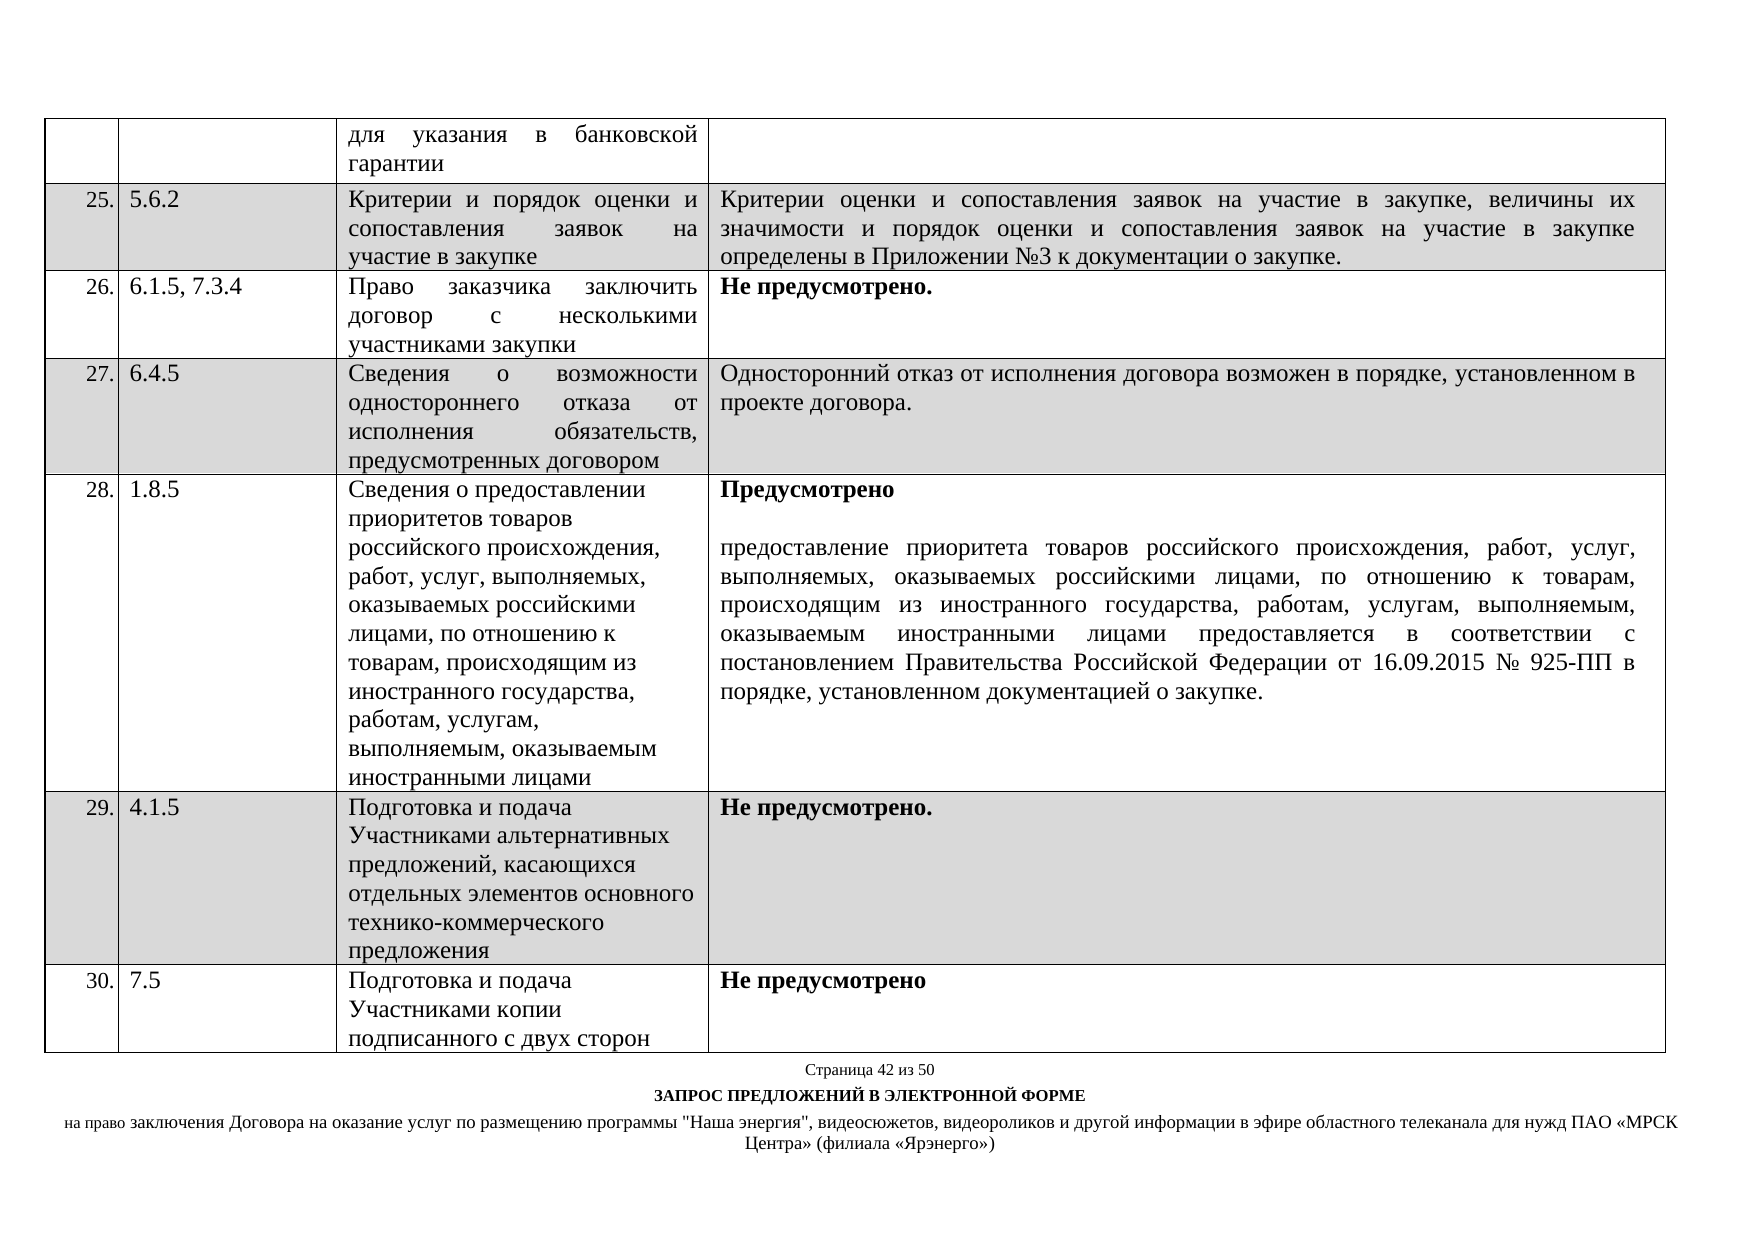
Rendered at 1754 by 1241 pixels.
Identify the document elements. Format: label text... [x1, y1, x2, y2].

table_cell [46, 119, 118, 183]
table_cell Односторонний отказ от исполнения договора возможен в порядке, установленном в проекте договора. [709, 359, 1665, 473]
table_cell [709, 119, 1665, 183]
table_cell Не предусмотрено [709, 965, 1665, 1052]
table_cell Не предусмотрено. [709, 792, 1665, 964]
table_cell [46, 184, 118, 270]
table_cell [46, 475, 118, 791]
table_cell [46, 965, 118, 1052]
table_cell [46, 792, 118, 964]
table_cell 6.1.5, 7.3.4 [119, 271, 336, 357]
table_cell 6.4.5 [119, 359, 336, 473]
table_cell Критерии оценки и сопоставления заявок на участие в закупке, величины их значимости и порядок оценки и сопоставления заявок на участие в закупке определены в Приложении №3 к документации о закупке. [709, 184, 1665, 270]
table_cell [337, 965, 708, 1052]
table_cell [46, 359, 118, 473]
table_cell Сведения о предоставлении приоритетов товаров российского происхождения, работ, услуг, выполняемых, оказываемых российскими лицами, по отношению к товарам, происходящим из иностранного государства, работам, услугам, выполняемым, оказываемым иностранными лицами [337, 475, 708, 791]
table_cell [119, 119, 336, 183]
table_cell Подготовка и подача Участниками альтернативных предложений, касающихся отдельных элементов основного технико-коммерческого предложения [337, 792, 708, 964]
table_cell Критерии и порядок оценки и сопоставления заявок на участие в закупке [337, 184, 708, 270]
table_cell 1.8.5 [119, 475, 336, 791]
table_cell Сведения о возможности одностороннего отказа от исполнения обязательств, предусмотренных договором [337, 359, 708, 473]
table_cell 7.5 [119, 965, 336, 1052]
table_cell 4.1.5 [119, 792, 336, 964]
table_cell Не предусмотрено. [709, 271, 1665, 357]
table_cell Право заказчика заключить договор с несколькими участниками закупки [337, 271, 708, 357]
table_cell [337, 119, 708, 183]
table_cell [46, 271, 118, 357]
table_cell Предусмотрено предоставление приоритета товаров российского происхождения, работ, услуг, выполняемых, оказываемых российскими лицами, по отношению к товарам, происходящим из иностранного государства, работам, услугам, выполняемым, оказываемым иностранными лицами предоставляется в соответствии с постановлением Правительства Российской Федерации от 16.09.2015 № 925-ПП в порядке, установленном документацией о закупке. [709, 475, 1665, 791]
table_cell 5.6.2 [119, 184, 336, 270]
